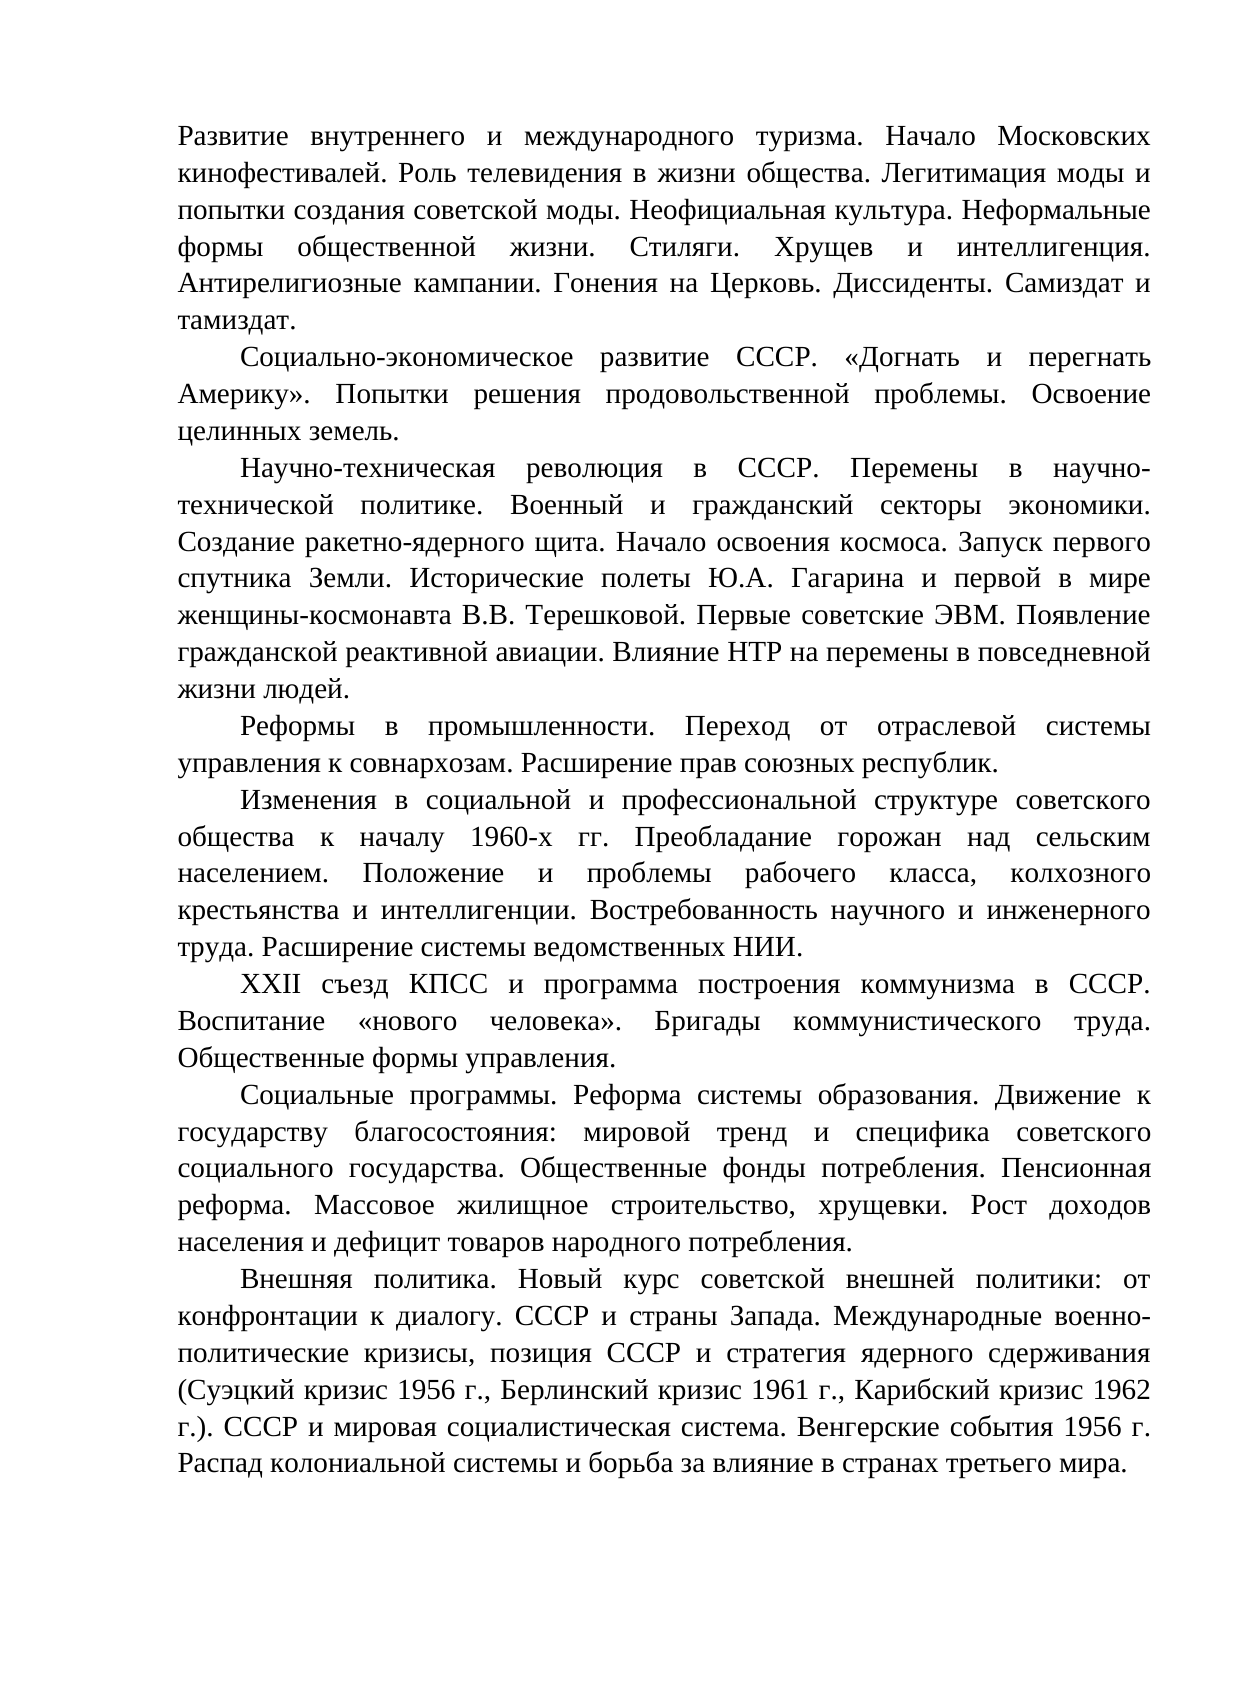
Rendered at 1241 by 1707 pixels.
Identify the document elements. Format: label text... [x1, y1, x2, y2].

text Социально-экономическое развитие СССР. «Догнать и перегнать Америку». Попытки решения продовольственной проблемы. Освоение целинных земель. [177, 339, 1152, 447]
text ХХII съезд КПСС и программа построения коммунизма в СССР. Воспитание «нового человека». Бригады коммунистического труда. Общественные формы управления. [177, 966, 1152, 1073]
text Научно-техническая революция в СССР. Перемены в научно-технической политике. Военный и гражданский секторы экономики. Создание ракетно-ядерного щита. Начало освоения космоса. Запуск первого спутника Земли. Исторические полеты Ю.А. Гагарина и первой в мире женщины-космонавта В.В. Терешковой. Первые советские ЭВМ. Появление гражданской реактивной авиации. Влияние НТР на перемены в повседневной жизни людей. [177, 450, 1152, 705]
text Изменения в социальной и профессиональной структуре советского общества к началу 1960-х гг. Преобладание горожан над сельским населением. Положение и проблемы рабочего класса, колхозного крестьянства и интеллигенции. Востребованность научного и инженерного труда. Расширение системы ведомственных НИИ. [177, 782, 1152, 963]
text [177, 118, 1152, 336]
text Внешняя политика. Новый курс советской внешней политики: от конфронтации к диалогу. СССР и страны Запада. Международные военно-политические кризисы, позиция СССР и стратегия ядерного сдерживания (Суэцкий кризис 1956 г., Берлинский кризис 1961 г., Карибский кризис 1962 г.). СССР и мировая социалистическая система. Венгерские события 1956 г. Распад колониальной системы и борьба за влияние в странах третьего мира. [177, 1261, 1152, 1479]
text Реформы в промышленности. Переход от отраслевой системы управления к совнархозам. Расширение прав союзных республик. [177, 708, 1152, 778]
text Социальные программы. Реформа системы образования. Движение к государству благосостояния: мировой тренд и специфика советского социального государства. Общественные фонды потребления. Пенсионная реформа. Массовое жилищное строительство, хрущевки. Рост доходов населения и дефицит товаров народного потребления. [177, 1077, 1152, 1258]
